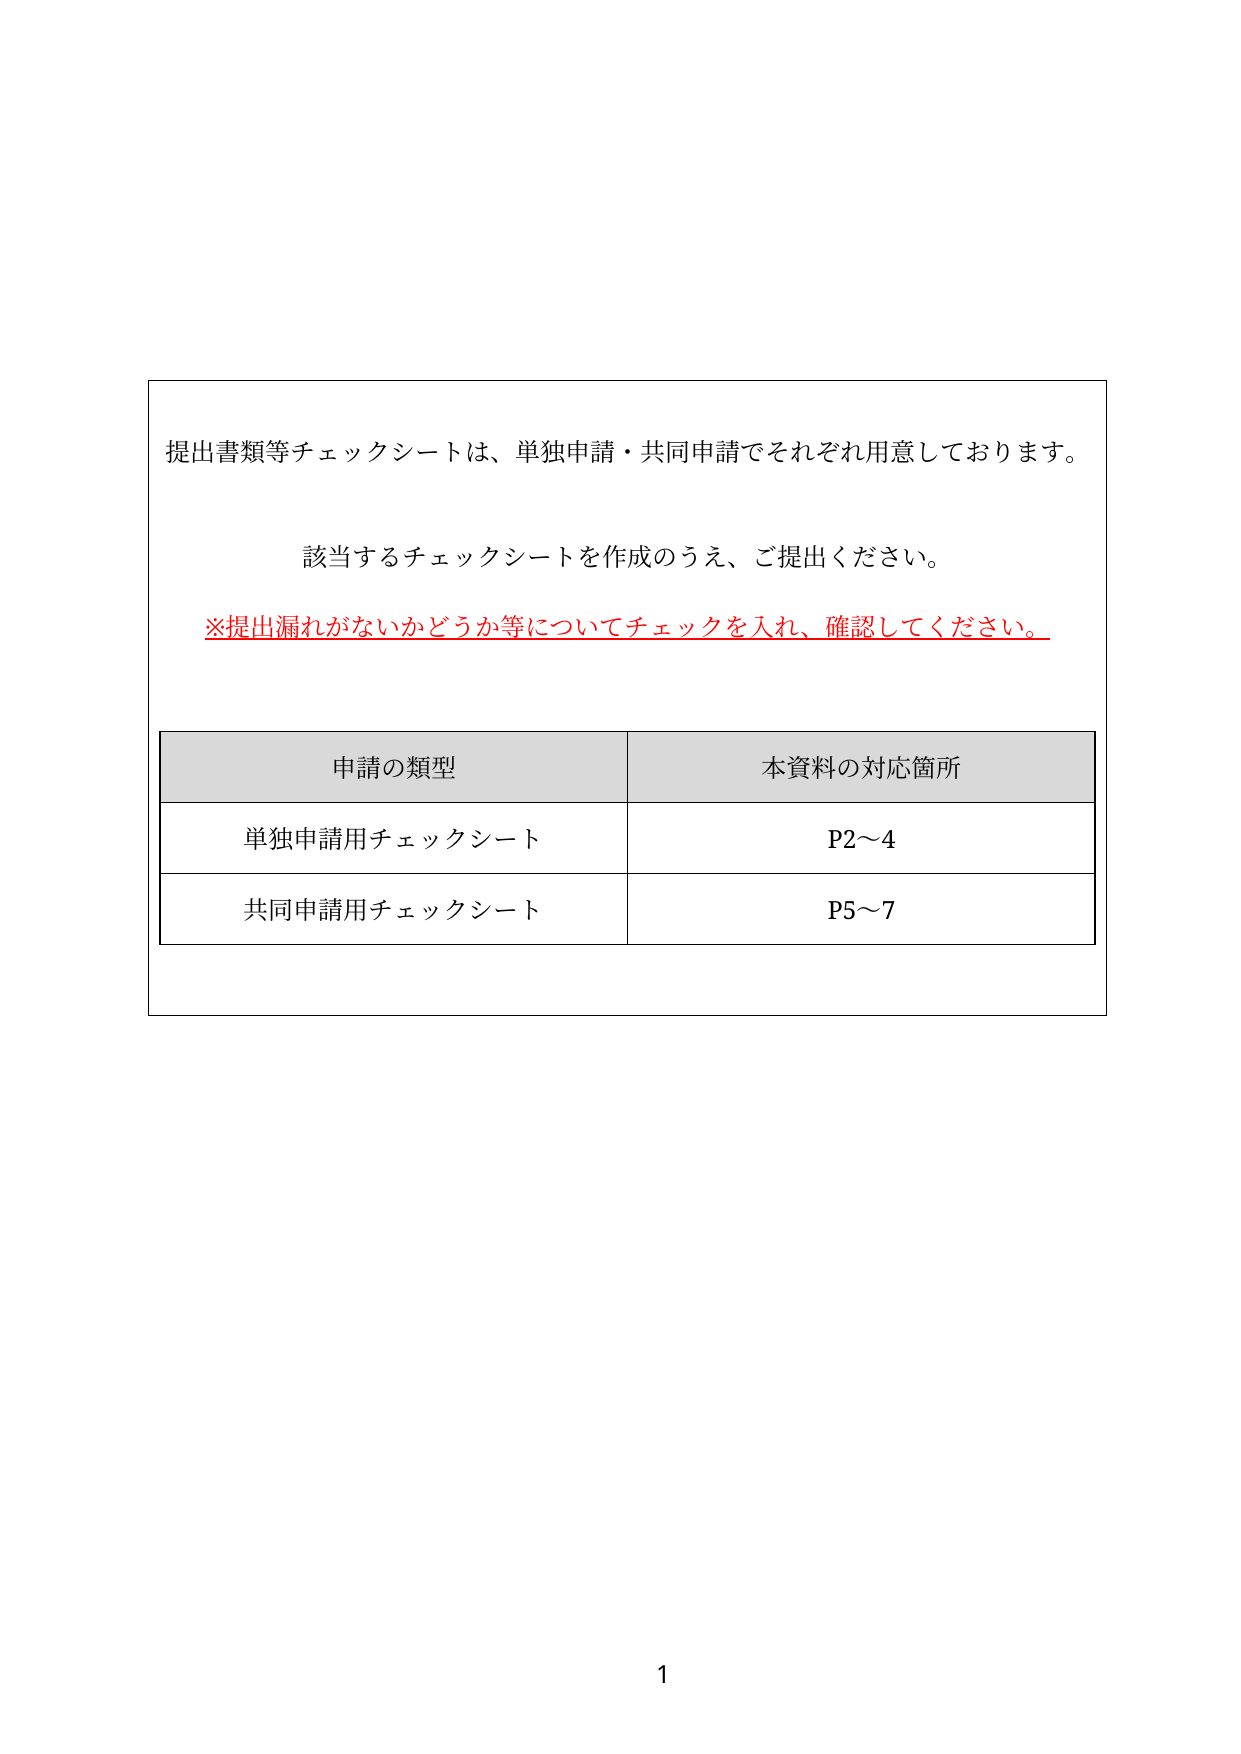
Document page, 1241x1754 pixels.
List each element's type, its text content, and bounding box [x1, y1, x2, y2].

table_header 提出書類等チェックシートは、単独申請・共同申請でそれぞれ用意しております。 該当するチェックシートを作成のうえ、ご提出ください。 ※提出漏れがないかどうか等についてチェックを入れ、確認してください。 [149, 381, 1106, 1015]
